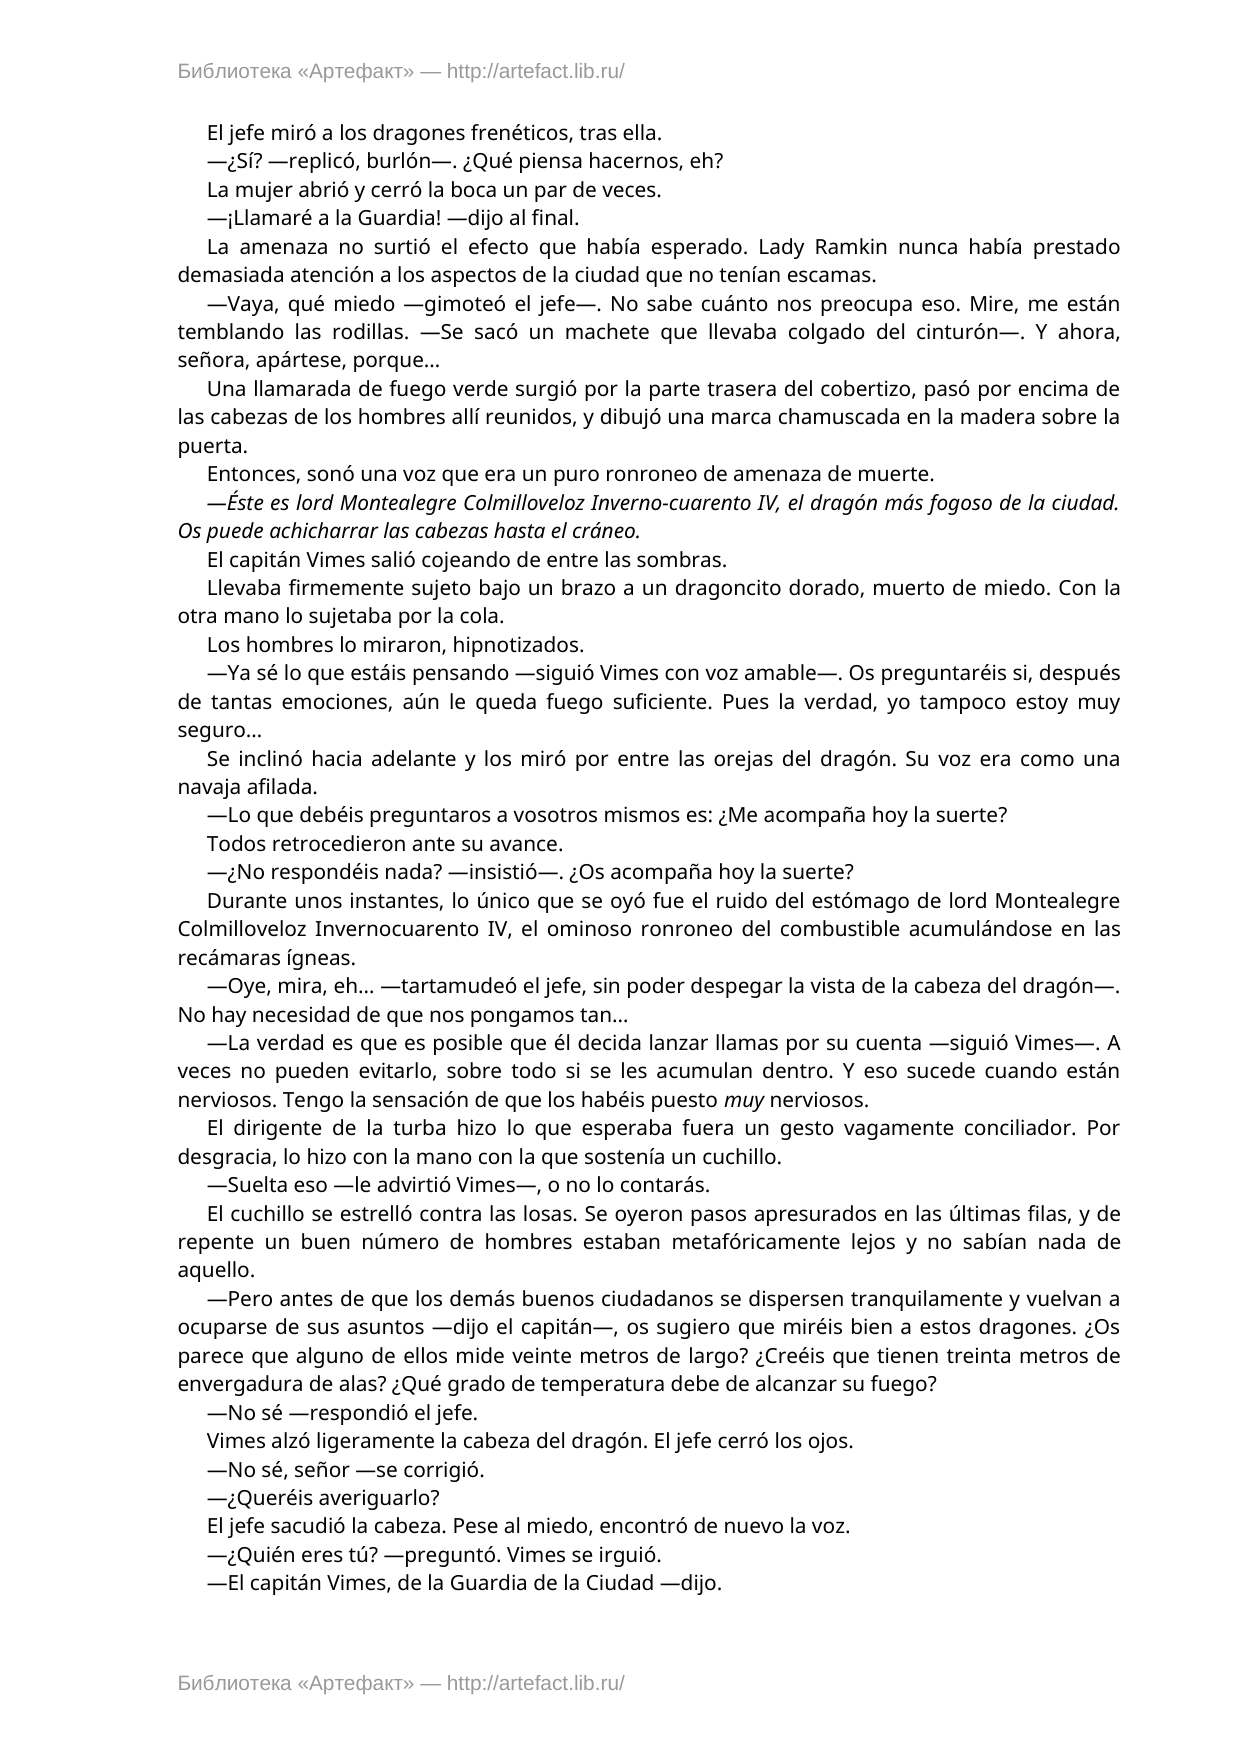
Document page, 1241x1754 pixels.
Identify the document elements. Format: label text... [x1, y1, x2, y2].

text —No sé —respondió el jefe. [177, 1398, 1122, 1426]
text La amenaza no surtió el efecto que había esperado. Lady Ramkin nunca había prestado demasiada atención a los aspectos de la ciudad que no tenían escamas. [177, 232, 1122, 289]
text —Ya sé lo que estáis pensando —siguió Vimes con voz amable—. Os preguntaréis si, después de tantas emociones, aún le queda fuego suficiente. Pues la verdad, yo tampoco estoy muy seguro… [177, 658, 1122, 744]
text —Pero antes de que los demás buenos ciudadanos se dispersen tranquilamente y vuelvan a ocuparse de sus asuntos —dijo el capitán—, os sugiero que miréis bien a estos dragones. ¿Os parece que alguno de ellos mide veinte metros de largo? ¿Creéis que tienen treinta metros de envergadura de alas? ¿Qué grado de temperatura debe de alcanzar su fuego? [177, 1284, 1122, 1398]
text La mujer abrió y cerró la boca un par de veces. [177, 175, 1122, 203]
text —¿Quién eres tú? —preguntó. Vimes se irguió. [177, 1540, 1122, 1568]
text —La verdad es que es posible que él decida lanzar llamas por su cuenta —siguió Vimes—. A veces no pueden evitarlo, sobre todo si se les acumulan dentro. Y eso sucede cuando están nerviosos. Tengo la sensación de que los habéis puesto muy nerviosos. [177, 1028, 1122, 1113]
text El jefe miró a los dragones frenéticos, tras ella. [177, 118, 1122, 147]
text Se inclinó hacia adelante y los miró por entre las orejas del dragón. Su voz era como una navaja afilada. [177, 744, 1122, 801]
text Una llamarada de fuego verde surgió por la parte trasera del cobertizo, pasó por encima de las cabezas de los hombres allí reunidos, y dibujó una marca chamuscada en la madera sobre la puerta. [177, 374, 1122, 459]
text El capitán Vimes salió cojeando de entre las sombras. [177, 545, 1122, 573]
text —Suelta eso —le advirtió Vimes—, o no lo contarás. [177, 1170, 1122, 1199]
text Todos retrocedieron ante su avance. [177, 829, 1122, 857]
text El jefe sacudió la cabeza. Pese al miedo, encontró de nuevo la voz. [177, 1512, 1122, 1540]
text —¿Sí? —replicó, burlón—. ¿Qué piensa hacernos, eh? [177, 147, 1122, 175]
text —Éste es lord Montealegre Colmilloveloz Inverno-cuarento IV, el dragón más fogoso de la ciudad. Os puede achicharrar las cabezas hasta el cráneo. [177, 488, 1122, 545]
text —Vaya, qué miedo —gimoteó el jefe—. No sabe cuánto nos preocupa eso. Mire, me están temblando las rodillas. —Se sacó un machete que llevaba colgado del cinturón—. Y ahora, señora, apártese, porque… [177, 289, 1122, 374]
text Los hombres lo miraron, hipnotizados. [177, 630, 1122, 658]
text Entonces, sonó una voz que era un puro ronroneo de amenaza de muerte. [177, 459, 1122, 488]
text El dirigente de la turba hizo lo que esperaba fuera un gesto vagamente conciliador. Por desgracia, lo hizo con la mano con la que sostenía un cuchillo. [177, 1113, 1122, 1170]
text —¿No respondéis nada? —insistió—. ¿Os acompaña hoy la suerte? [177, 857, 1122, 886]
text —¡Llamaré a la Guardia! —dijo al final. [177, 203, 1122, 232]
text —El capitán Vimes, de la Guardia de la Ciudad —dijo. [177, 1568, 1122, 1597]
text —No sé, señor —se corrigió. [177, 1455, 1122, 1483]
text Durante unos instantes, lo único que se oyó fue el ruido del estómago de lord Montealegre Colmilloveloz Invernocuarento IV, el ominoso ronroneo del combustible acumulándose en las recámaras ígneas. [177, 886, 1122, 971]
text —¿Queréis averiguarlo? [177, 1483, 1122, 1512]
text —Oye, mira, eh… —tartamudeó el jefe, sin poder despegar la vista de la cabeza del dragón—. No hay necesidad de que nos pongamos tan… [177, 971, 1122, 1028]
text Vimes alzó ligeramente la cabeza del dragón. El jefe cerró los ojos. [177, 1426, 1122, 1455]
text El cuchillo se estrelló contra las losas. Se oyeron pasos apresurados en las últimas filas, y de repente un buen número de hombres estaban metafóricamente lejos y no sabían nada de aquello. [177, 1199, 1122, 1284]
text Llevaba firmemente sujeto bajo un brazo a un dragoncito dorado, muerto de miedo. Con la otra mano lo sujetaba por la cola. [177, 573, 1122, 630]
text —Lo que debéis preguntaros a vosotros mismos es: ¿Me acompaña hoy la suerte? [177, 801, 1122, 829]
